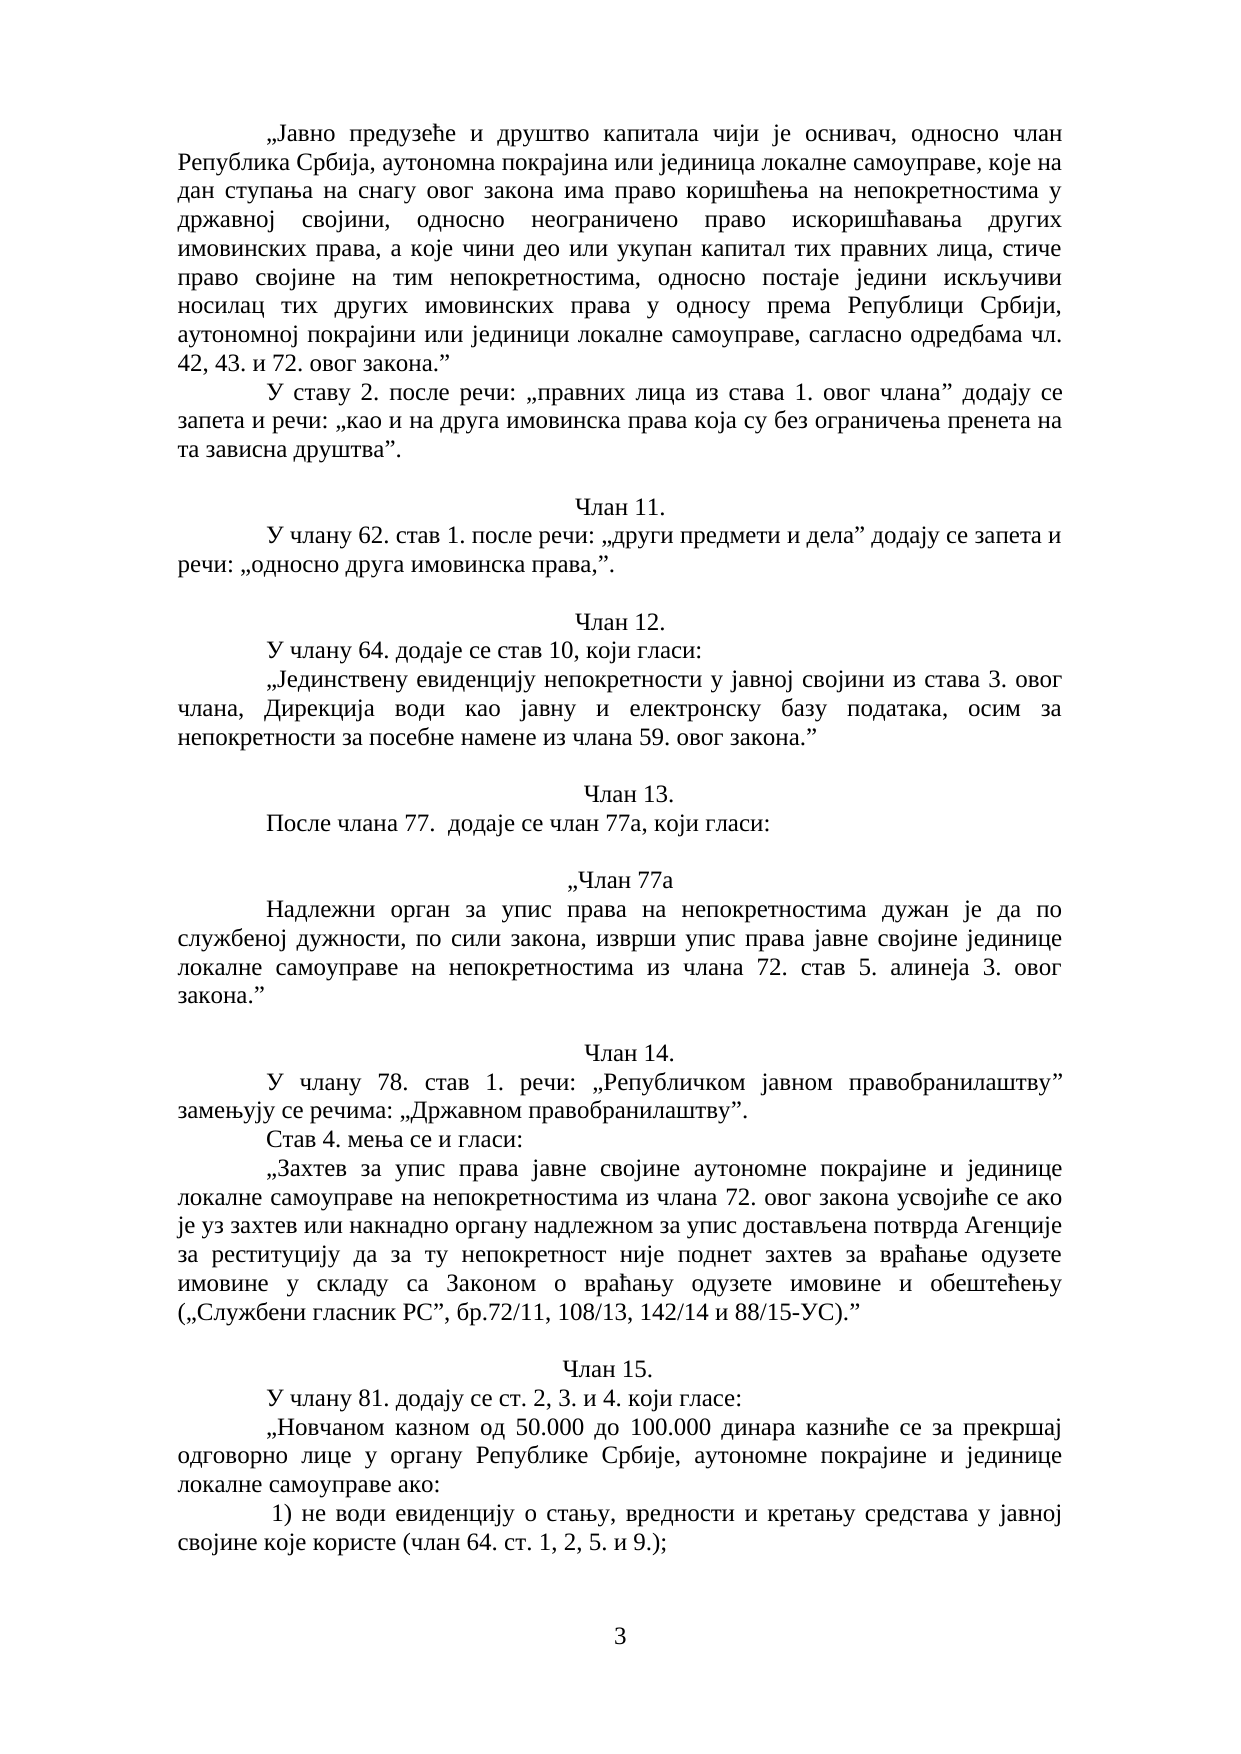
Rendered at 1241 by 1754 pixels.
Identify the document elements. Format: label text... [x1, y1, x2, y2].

text Члан 13. [177, 779, 1063, 808]
text „Новчаном казном од 50.000 до 100.000 динара казниће се за прекршај одговорно лице у органу Републике Србије, аутономне покрајине и јединице локалне самоуправе ако: [177, 1412, 1063, 1498]
text „Јавно предузеће и друштво капитала чији је оснивач, односно члан Република Србија, аутономна покрајина или јединица локалне самоуправе, које на дан ступања на снагу овог закона има право коришћења на непокретностима у државној својини, односно неограничено право искоришћавања других имовинских права, а које чини део или укупан капитал тих правних лица, стиче право својине на тим непокретностима, односно постаје једини искључиви носилац тих других имовинских права у односу према Републици Србији, аутономној покрајини или јединици локалне самоуправе, сагласно одредбама чл. 42, 43. и 72. овог закона.” [177, 118, 1063, 377]
text „Захтев за упис права јавне својине аутономне покрајине и јединице локалне самоуправе на непокретностима из члана 72. овог закона усвојиће се ако је уз захтев или накнадно органу надлежном за упис достављена потврда Агенције за реституцију да за ту непокретност није поднет захтев за враћање одузете имовине у складу са Законом о враћању одузете имовине и обештећењу („Службени гласник РС”, бр.72/11, 108/13, 142/14 и 88/15-УС).” [177, 1153, 1063, 1326]
text Став 4. мења се и гласи: [177, 1124, 1063, 1153]
text У члану 62. став 1. после речи: „други предмети и дела” додају се запета и речи: „односно друга имовинска права,”. [177, 521, 1063, 578]
text „Члан 77а [177, 866, 1063, 894]
text Надлежни орган за упис права на непокретностима дужан је да по службеној дужности, по сили закона, изврши упис права јавне својине јединице локалне самоуправе на непокретностима из члана 72. став 5. алинеја 3. овог закона.” [177, 894, 1063, 1009]
text Члан 15. [177, 1354, 1063, 1383]
text Члан 11. [177, 492, 1063, 521]
text Члан 14. [177, 1038, 1063, 1067]
text 1) не води евиденцију о стању, вредности и кретању средстава у јавној својине које користе (члан 64. ст. 1, 2, 5. и 9.); [177, 1498, 1063, 1556]
text „Јединствену евиденцију непокретности у јавној својини из става 3. овог члана, Дирекција води као јавну и електронску базу података, осим за непокретности за посебне намене из члана 59. овог закона.” [177, 664, 1063, 751]
text У ставу 2. после речи: „правних лица из става 1. овог члана” додају се запета и речи: „као и на друга имовинска права која су без ограничења пренета на та зависна друштва”. [177, 377, 1063, 463]
text У члану 64. додаје се став 10, који гласи: [177, 636, 1063, 664]
text Члан 12. [177, 607, 1063, 636]
text После члана 77. додаје се члан 77а, који гласи: [252, 808, 1063, 837]
text У члану 81. додају се ст. 2, 3. и 4. који гласе: [177, 1383, 1063, 1412]
text У члану 78. став 1. речи: „Републичком јавном правобранилаштву” замењују се речима: „Државном правобранилаштву”. [177, 1067, 1063, 1124]
